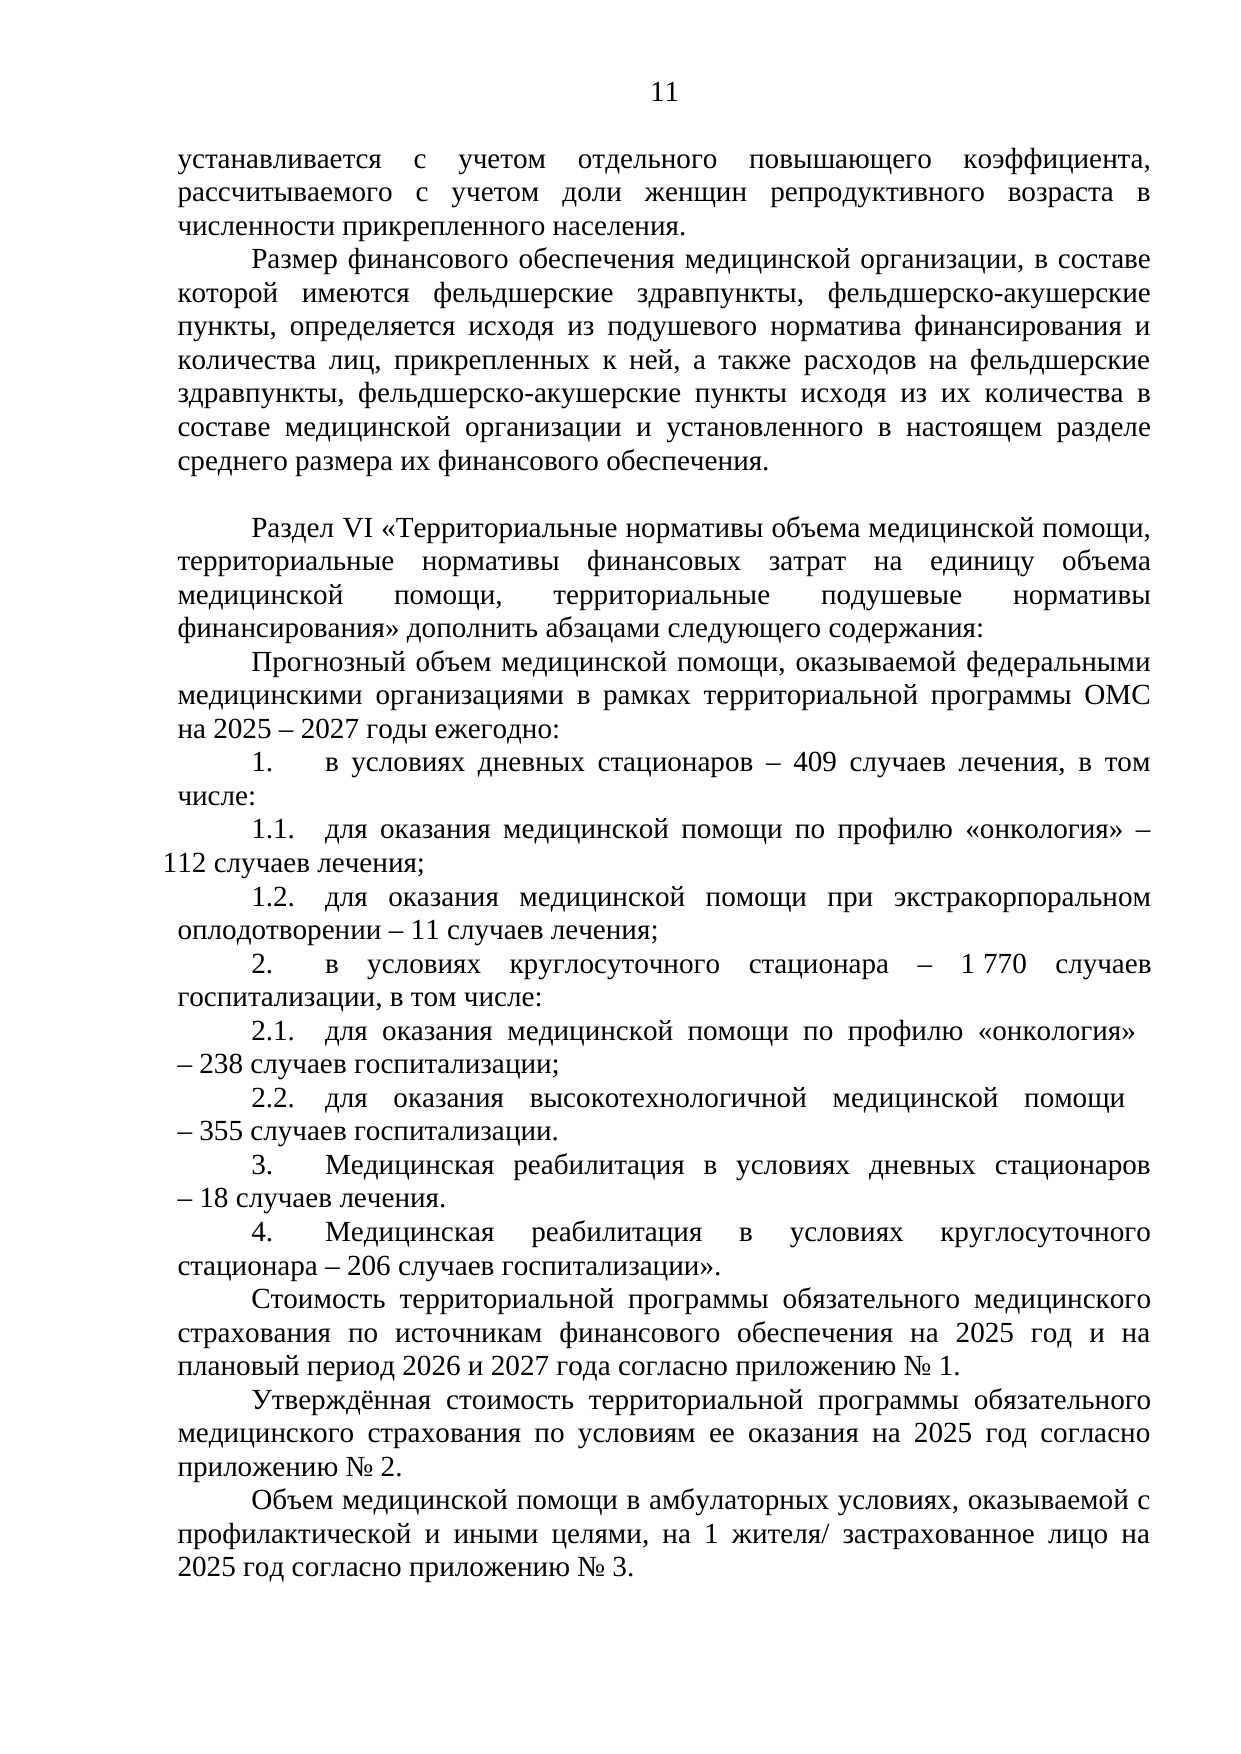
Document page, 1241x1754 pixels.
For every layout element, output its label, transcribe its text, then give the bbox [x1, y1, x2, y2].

list для оказания медицинской помощи по профилю «онкология» – 238 случаев госпитализации; [177, 1013, 1152, 1080]
text Стоимость территориальной программы обязательного медицинского страхования по источникам финансового обеспечения на 2025 год и на плановый период 2026 и 2027 года согласно приложению № 1. [177, 1281, 1152, 1382]
list для оказания медицинской помощи по профилю «онкология» – 112 случаев лечения; [162, 812, 1152, 879]
list для оказания высокотехнологичной медицинской помощи – 355 случаев госпитализации. [177, 1080, 1152, 1147]
list Медицинская реабилитация в условиях дневных стационаров – 18 случаев лечения. [177, 1147, 1152, 1214]
text Раздел VI «Территориальные нормативы объема медицинской помощи, территориальные нормативы финансовых затрат на единицу объема медицинской помощи, территориальные подушевые нормативы финансирования» дополнить абзацами следующего содержания: [177, 510, 1152, 644]
list в условиях дневных стационаров – 409 случаев лечения, в том числе: [177, 744, 1152, 812]
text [177, 141, 1152, 241]
list для оказания медицинской помощи при экстракорпоральном оплодотворении – 11 случаев лечения; [177, 879, 1152, 946]
text Прогнозный объем медицинской помощи, оказываемой федеральными медицинскими организациями в рамках территориальной программы ОМС на 2025 – 2027 годы ежегодно: [177, 644, 1152, 744]
text Утверждённая стоимость территориальной программы обязательного медицинского страхования по условиям ее оказания на 2025 год согласно приложению № 2. [177, 1382, 1152, 1482]
text Объем медицинской помощи в амбулаторных условиях, оказываемой с профилактической и иными целями, на 1 жителя/ застрахованное лицо на 2025 год согласно приложению № 3. [177, 1482, 1152, 1583]
list в условиях круглосуточного стационара – 1 770 случаев госпитализации, в том числе: [177, 946, 1152, 1013]
text Размер финансового обеспечения медицинской организации, в составе которой имеются фельдшерские здравпункты, фельдшерско-акушерские пункты, определяется исходя из подушевого норматива финансирования и количества лиц, прикрепленных к ней, а также расходов на фельдшерские здравпункты, фельдшерско-акушерские пункты исходя из их количества в составе медицинской организации и установленного в настоящем разделе среднего размера их финансового обеспечения. [177, 241, 1152, 476]
list Медицинская реабилитация в условиях круглосуточного стационара – 206 случаев госпитализации». [177, 1214, 1152, 1281]
